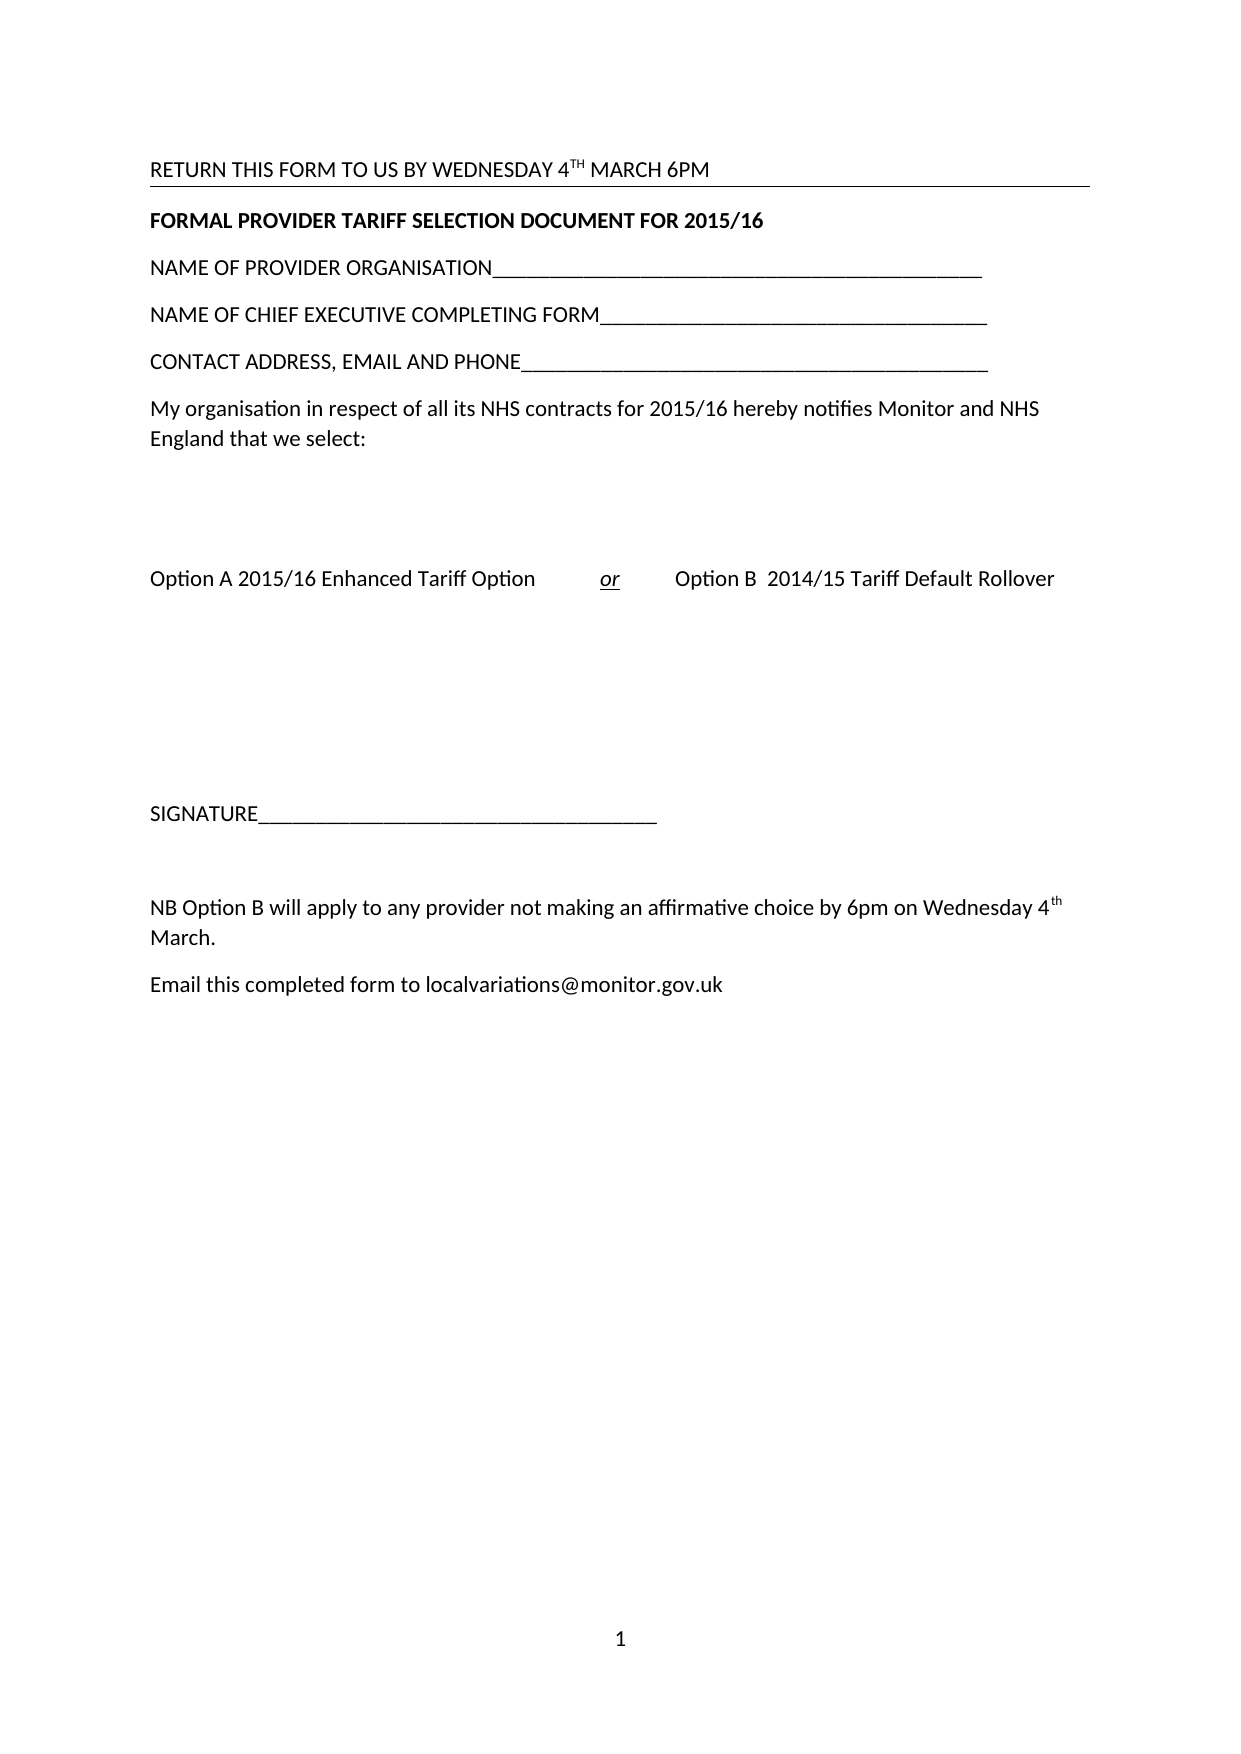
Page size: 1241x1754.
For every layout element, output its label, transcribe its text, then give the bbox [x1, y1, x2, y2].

text FORMAL PROVIDER TARIFF SELECTION DOCUMENT FOR 2015/16 [150, 206, 1090, 234]
text CONTACT ADDRESS, EMAIL AND PHONE_________________________________________ [150, 347, 1090, 375]
text SIGNATURE___________________________________ [150, 799, 1090, 827]
text RETURN THIS FORM TO US BY WEDNESDAY 4TH MARCH 6PM [150, 156, 1090, 186]
text Option A 2015/16 Enhanced Tariff Option or Option B 2014/15 Tariff Default Rollover [150, 564, 1090, 592]
text NB Option B will apply to any provider not making an affirmative choice by 6pm on Wednesday 4th March. [150, 893, 1090, 951]
text NAME OF PROVIDER ORGANISATION___________________________________________ [150, 253, 1090, 281]
text My organisation in respect of all its NHS contracts for 2015/16 hereby notifies Monitor and NHS England that we select: [150, 394, 1090, 452]
text NAME OF CHIEF EXECUTIVE COMPLETING FORM__________________________________ [150, 300, 1090, 328]
text Email this completed form to localvariations@monitor.gov.uk [150, 970, 1090, 998]
